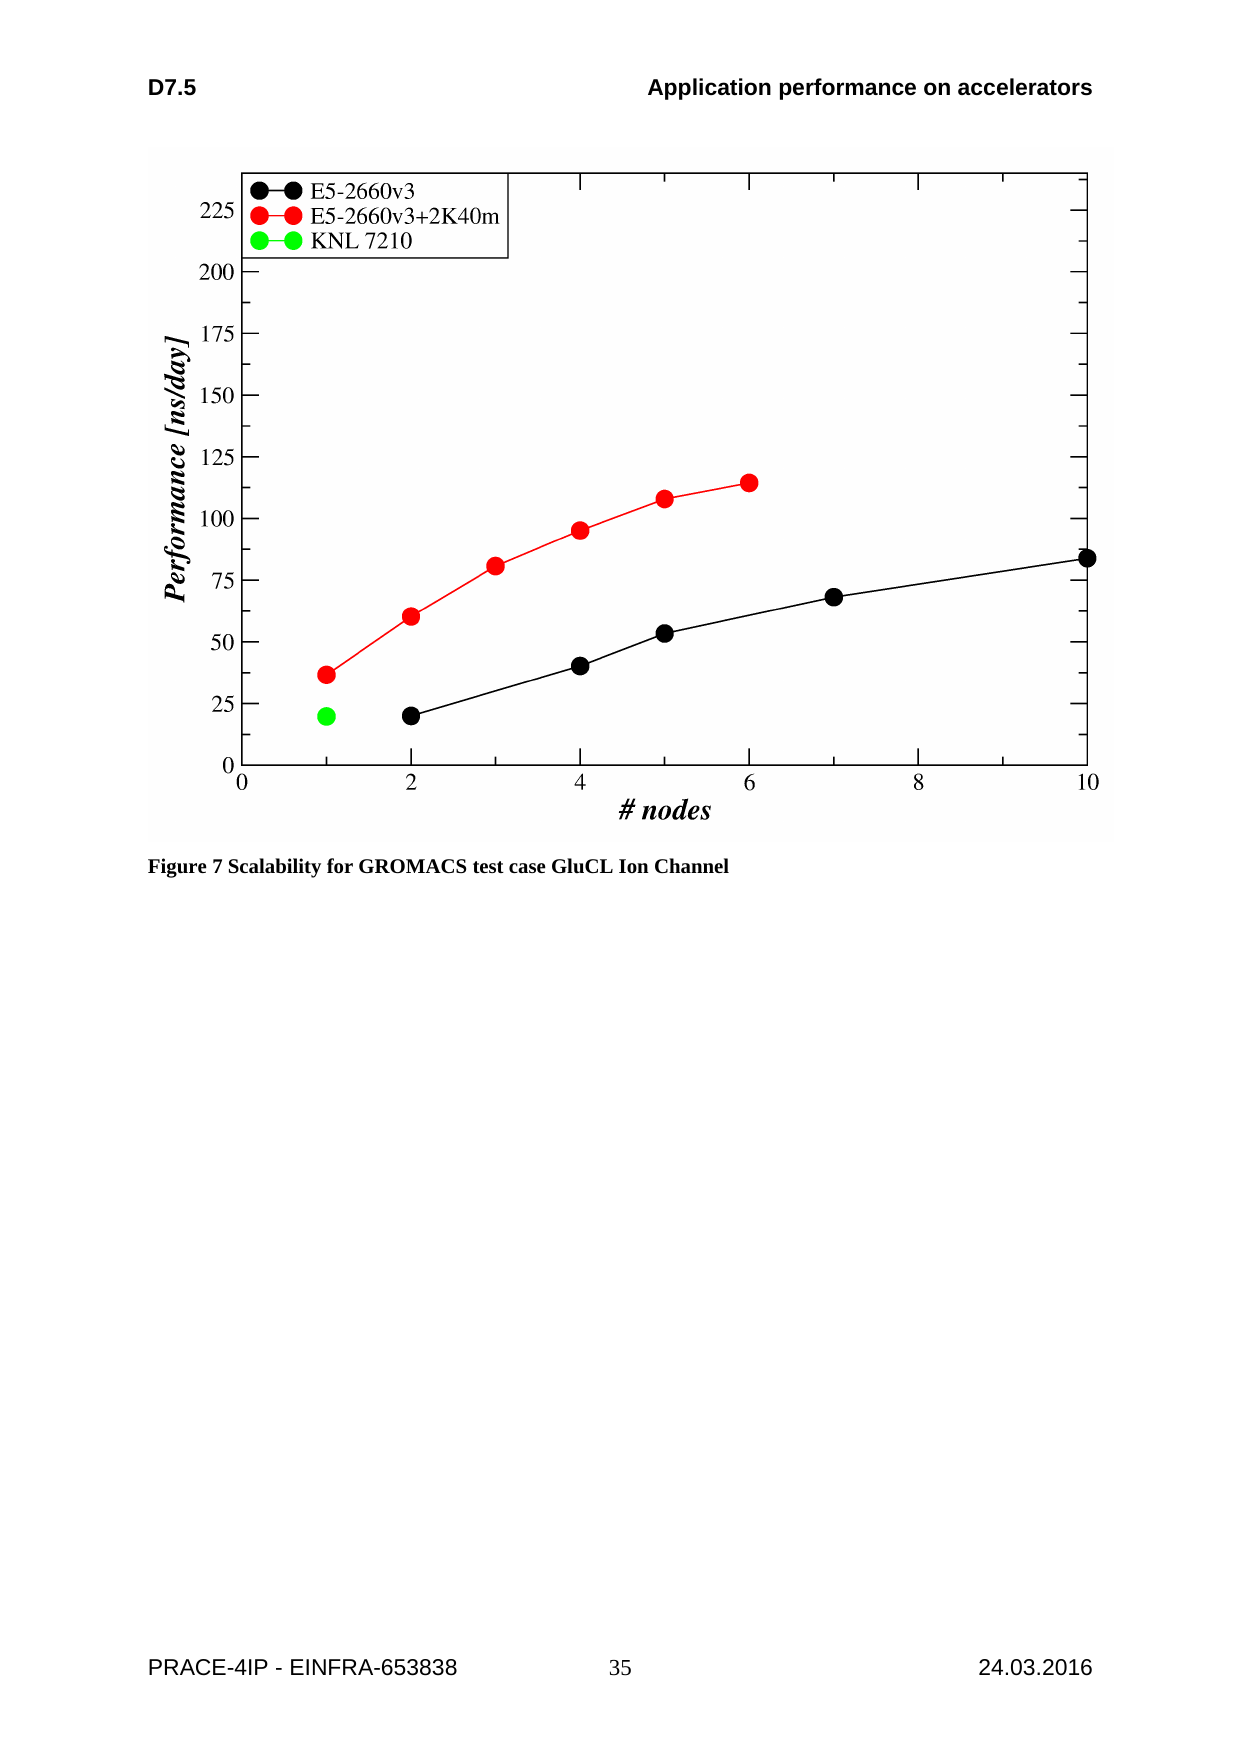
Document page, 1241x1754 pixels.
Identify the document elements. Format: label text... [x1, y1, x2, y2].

text Figure 7 Scalability for GROMACS test case GluCL Ion Channel [148, 854, 1092, 878]
picture [147, 147, 1115, 842]
